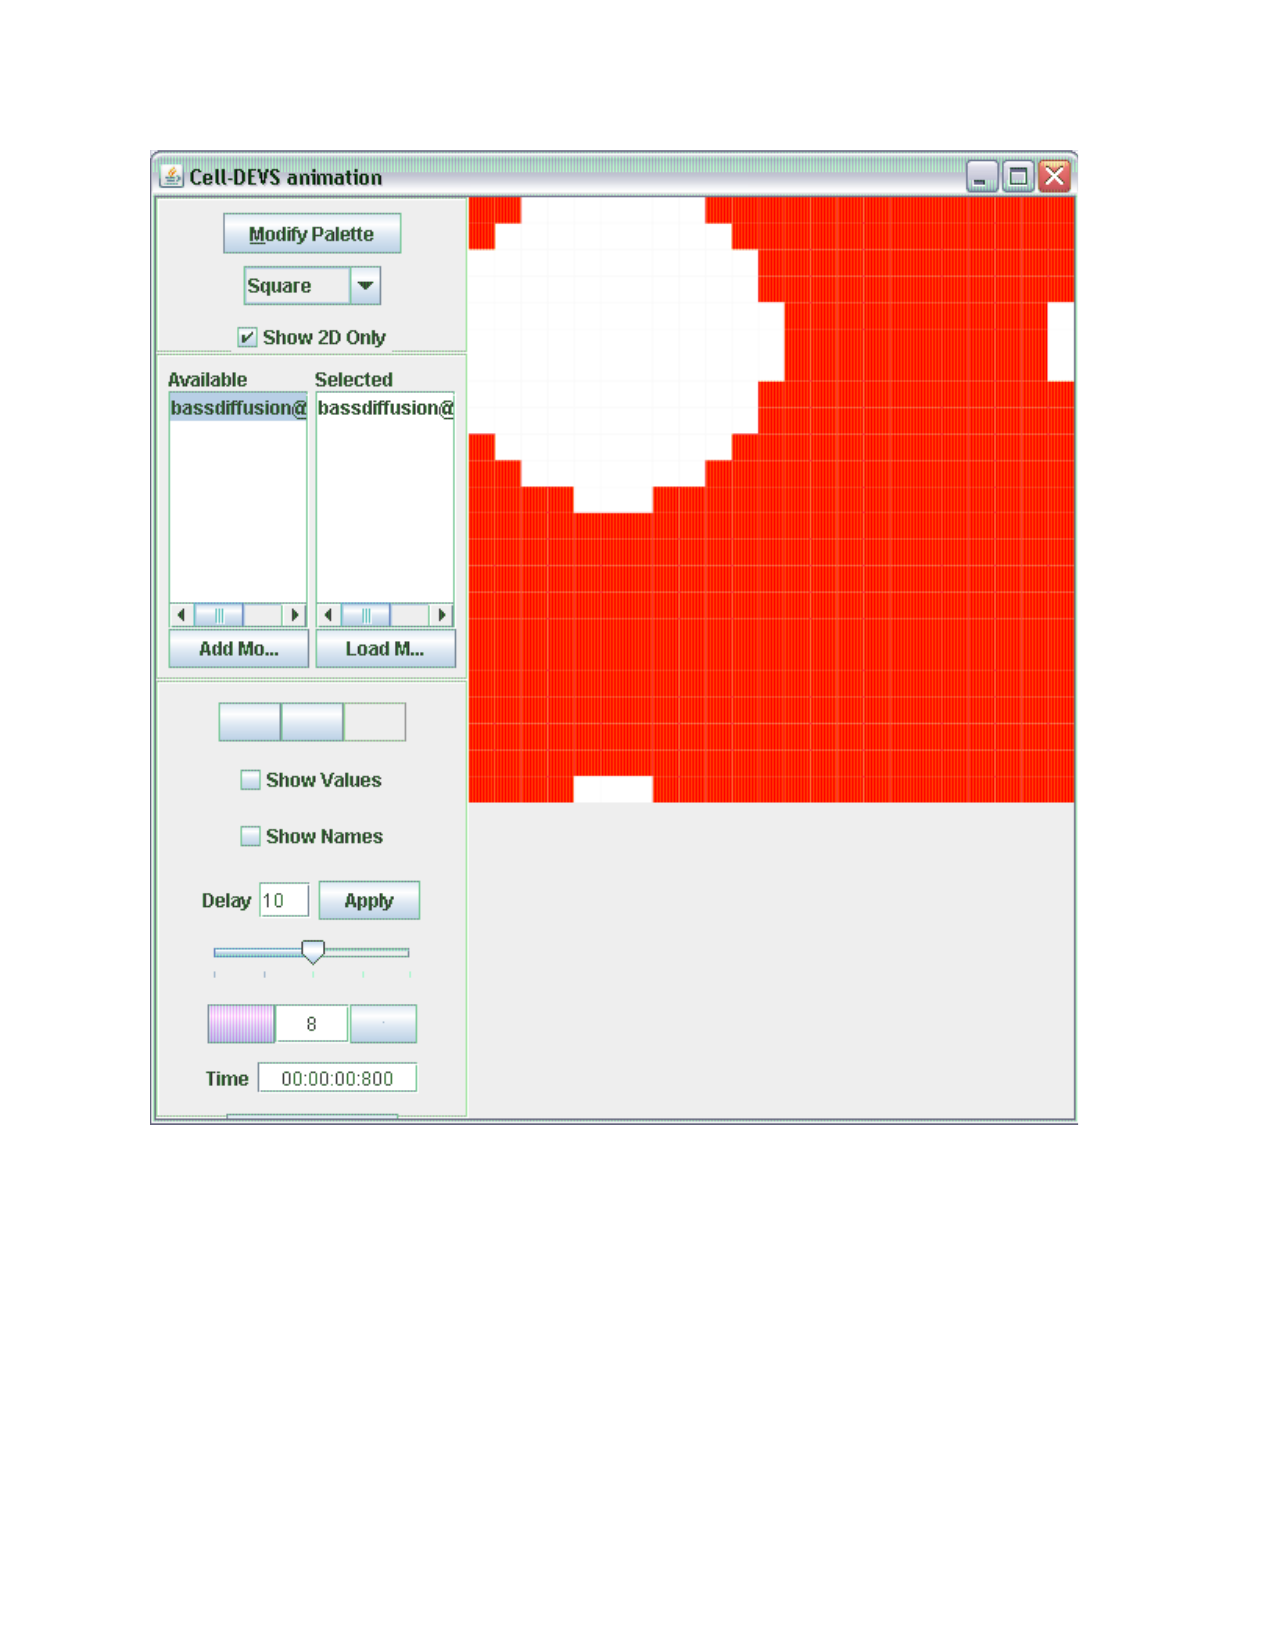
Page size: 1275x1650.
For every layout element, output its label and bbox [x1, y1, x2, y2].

picture [150, 150, 1079, 1125]
